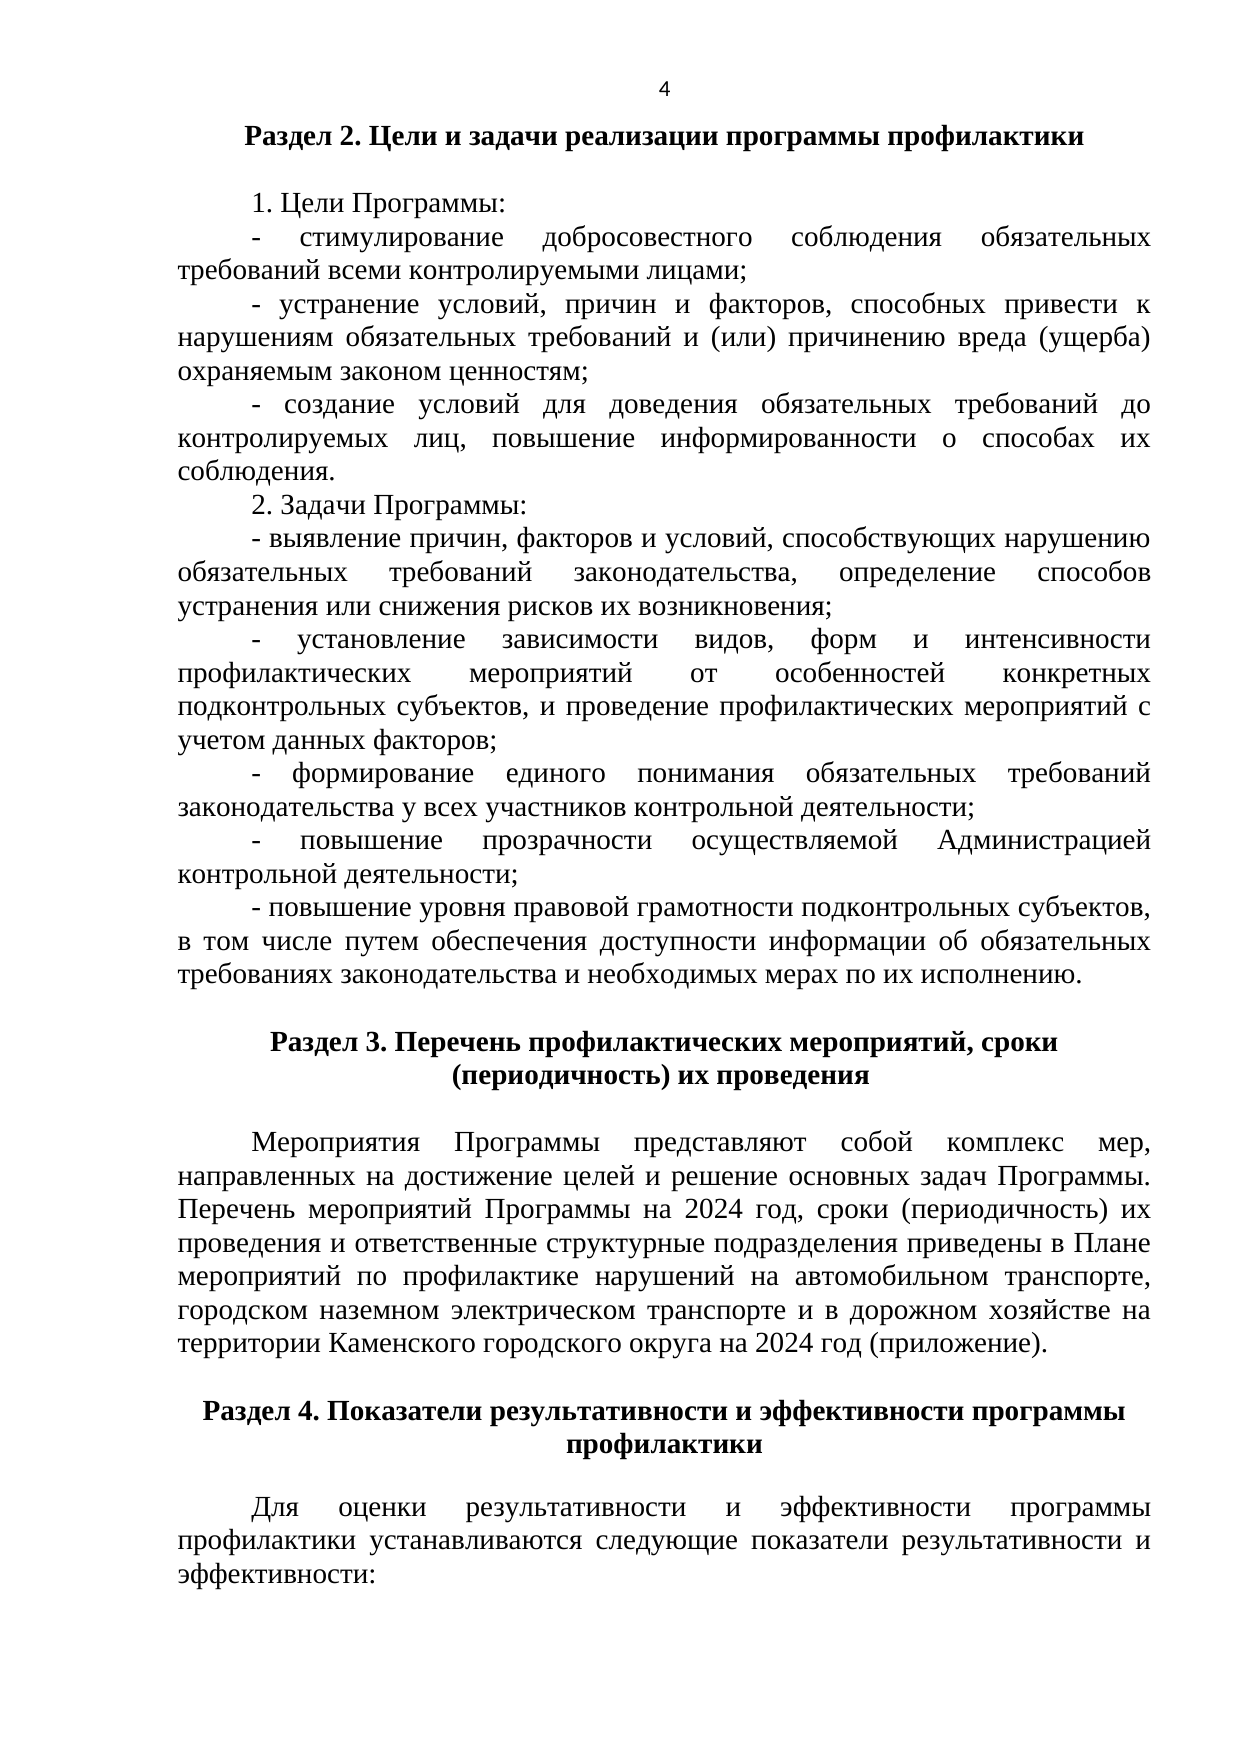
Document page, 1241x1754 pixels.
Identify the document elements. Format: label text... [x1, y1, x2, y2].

text 1. Цели Программы: [177, 185, 1152, 219]
text Раздел 4. Показатели результативности и эффективности программы профилактики [177, 1393, 1152, 1460]
text Для оценки результативности и эффективности программы профилактики устанавливаются следующие показатели результативности и эффективности: [177, 1489, 1152, 1589]
text 2. Задачи Программы: [177, 487, 1152, 521]
text - формирование единого понимания обязательных требований законодательства у всех участников контрольной деятельности; [177, 755, 1152, 822]
text - стимулирование добросовестного соблюдения обязательных требований всеми контролируемыми лицами; [177, 219, 1152, 286]
text Раздел 2. Цели и задачи реализации программы профилактики [177, 118, 1152, 152]
text Раздел 3. Перечень профилактических мероприятий, сроки (периодичность) их проведения [177, 1024, 1152, 1091]
text Мероприятия Программы представляют собой комплекс мер, направленных на достижение целей и решение основных задач Программы. Перечень мероприятий Программы на 2024 год, сроки (периодичность) их проведения и ответственные структурные подразделения приведены в Плане мероприятий по профилактике нарушений на автомобильном транспорте, городском наземном электрическом транспорте и в дорожном хозяйстве на территории Каменского городского округа на 2024 год (приложение). [177, 1124, 1152, 1359]
text - повышение уровня правовой грамотности подконтрольных субъектов, в том числе путем обеспечения доступности информации об обязательных требованиях законодательства и необходимых мерах по их исполнению. [177, 889, 1152, 990]
text - выявление причин, факторов и условий, способствующих нарушению обязательных требований законодательства, определение способов устранения или снижения рисков их возникновения; [177, 521, 1152, 621]
text - устранение условий, причин и факторов, способных привести к нарушениям обязательных требований и (или) причинению вреда (ущерба) охраняемым законом ценностям; [177, 286, 1152, 386]
text - установление зависимости видов, форм и интенсивности профилактических мероприятий от особенностей конкретных подконтрольных субъектов, и проведение профилактических мероприятий с учетом данных факторов; [177, 621, 1152, 755]
text - создание условий для доведения обязательных требований до контролируемых лиц, повышение информированности о способах их соблюдения. [177, 386, 1152, 487]
text - повышение прозрачности осуществляемой Администрацией контрольной деятельности; [177, 822, 1152, 889]
